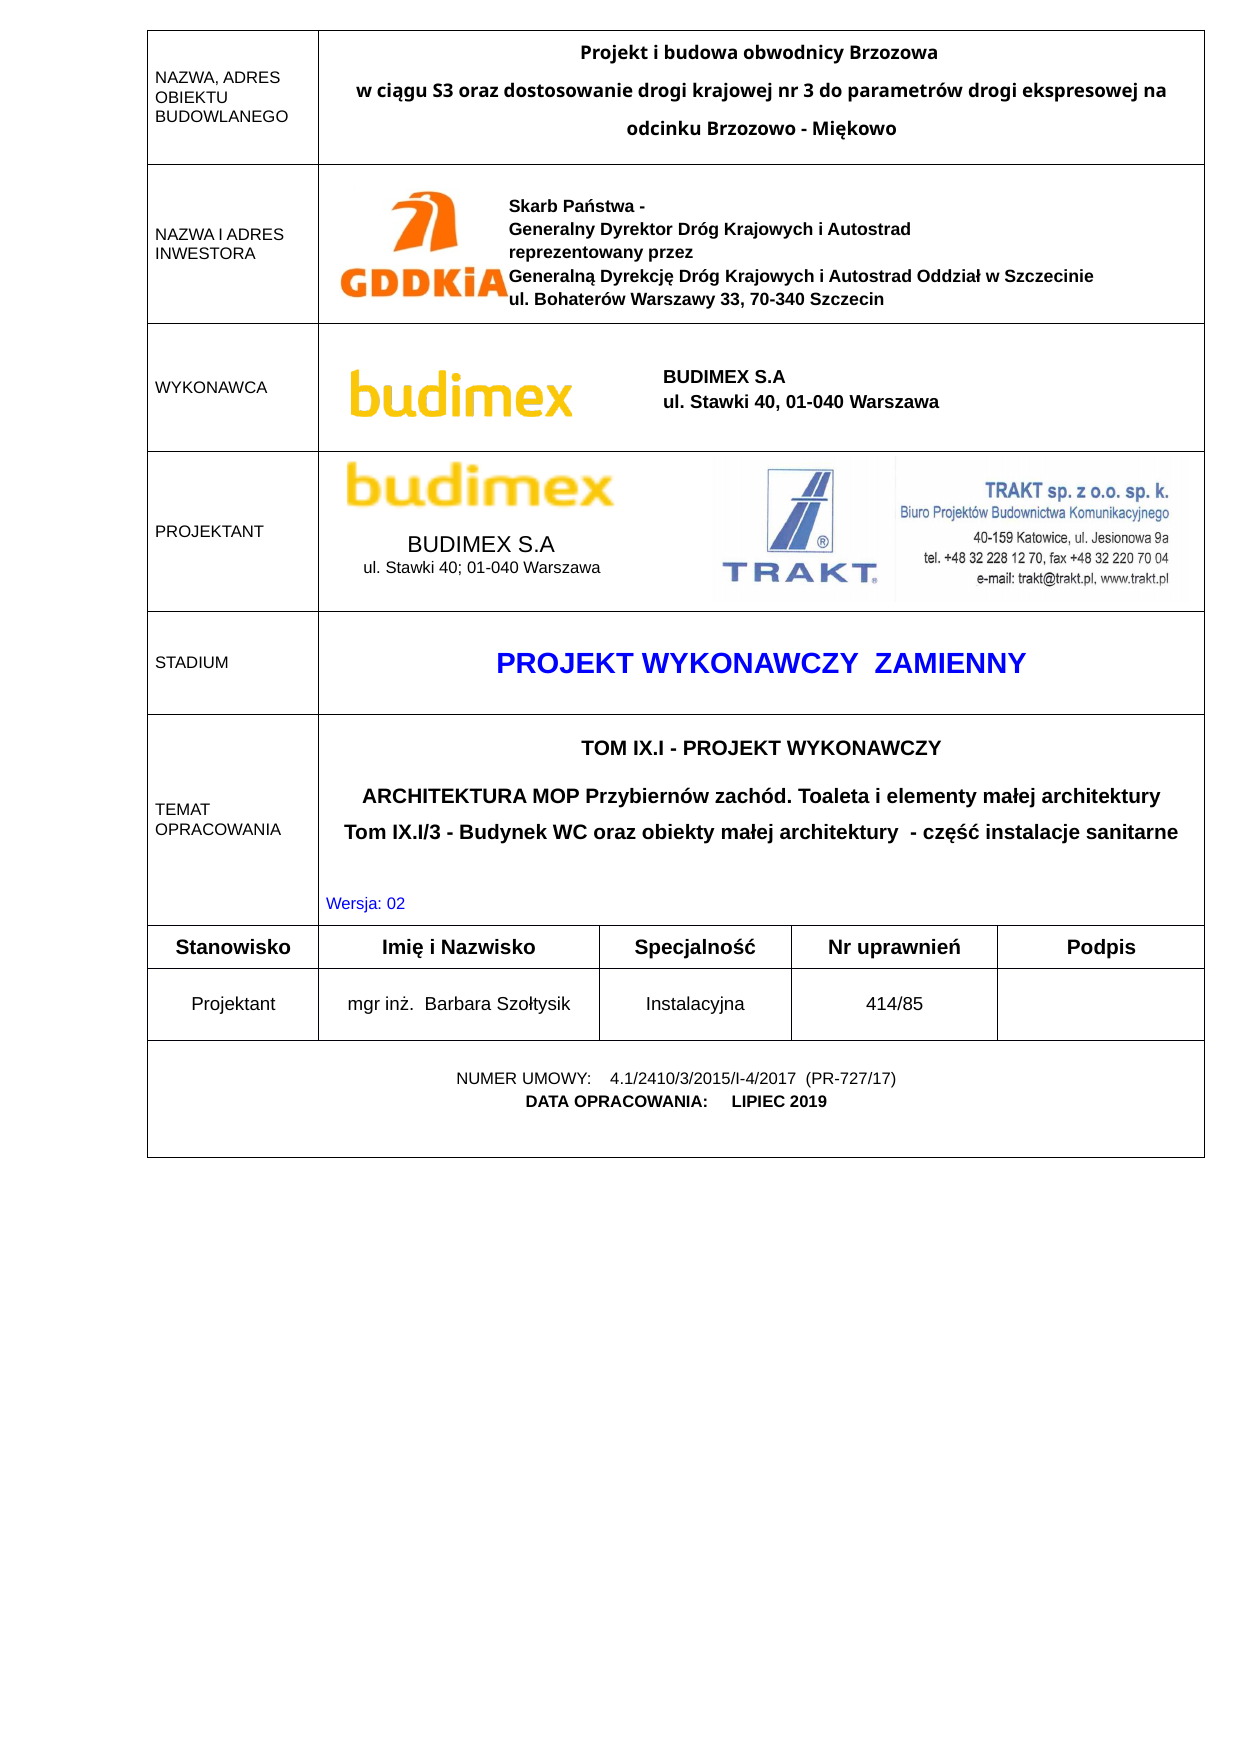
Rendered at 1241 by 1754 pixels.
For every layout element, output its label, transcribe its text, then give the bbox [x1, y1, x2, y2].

table_header Projekt i budowa obwodnicy Brzozowa w ciągu S3 oraz dostosowanie drogi krajowej nr 3 do parametrów drogi ekspresowej na odcinku Brzozowo - Miękowo [319, 31, 1204, 164]
table_cell STADIUM [148, 612, 318, 713]
table_cell 414/85 [792, 969, 997, 1039]
table_cell Nr uprawnień [792, 926, 997, 967]
picture [351, 369, 573, 417]
table_cell Podpis [998, 926, 1204, 967]
table_cell Imię i Nazwisko [319, 926, 599, 967]
table_cell NAZWA I ADRES INWESTORA [148, 165, 318, 323]
table_cell PROJEKTANT [148, 452, 318, 611]
picture [712, 456, 1189, 602]
table_cell mgr inż. Barbara Szołtysik [319, 969, 599, 1039]
table_cell Specjalność [600, 926, 791, 967]
table_cell WYKONAWCA [148, 324, 318, 451]
table_cell [998, 969, 1204, 1039]
table_cell PROJEKT WYKONAWCZY ZAMIENNY [319, 612, 1204, 713]
table_cell BUDIMEX S.A ul. Stawki 40; 01-040 Warszawa [319, 452, 1204, 611]
table_cell Instalacyjna [600, 969, 791, 1039]
table_cell TOM IX.I - PROJEKT WYKONAWCZY ARCHITEKTURA MOP Przybiernów zachód. Toaleta i elementy małej architektury Tom IX.I/3 - Budynek WC oraz obiekty małej architektury - część instalacje sanitarne Wersja: 02 [319, 715, 1204, 925]
table_cell Stanowisko [148, 926, 318, 967]
picture [339, 188, 509, 300]
table_cell BUDIMEX S.A ul. Stawki 40, 01-040 Warszawa [319, 324, 1204, 451]
table_cell NUMER UMOWY: 4.1/2410/3/2015/I-4/2017 (PR-727/17) DATA OPRACOWANIA: LIPIEC 2019 [148, 1041, 1204, 1157]
table_header NAZWA, ADRES OBIEKTU BUDOWLANEGO [148, 31, 318, 164]
table_cell Projektant [148, 969, 318, 1039]
table_cell TEMAT OPRACOWANIA [148, 715, 318, 925]
table_cell Skarb Państwa - Generalny Dyrektor Dróg Krajowych i Autostrad reprezentowany przez Generalną Dyrekcję Dróg Krajowych i Autostrad Oddział w Szczecinie ul. Bohaterów Warszawy 33, 70-340 Szczecin [319, 165, 1204, 323]
